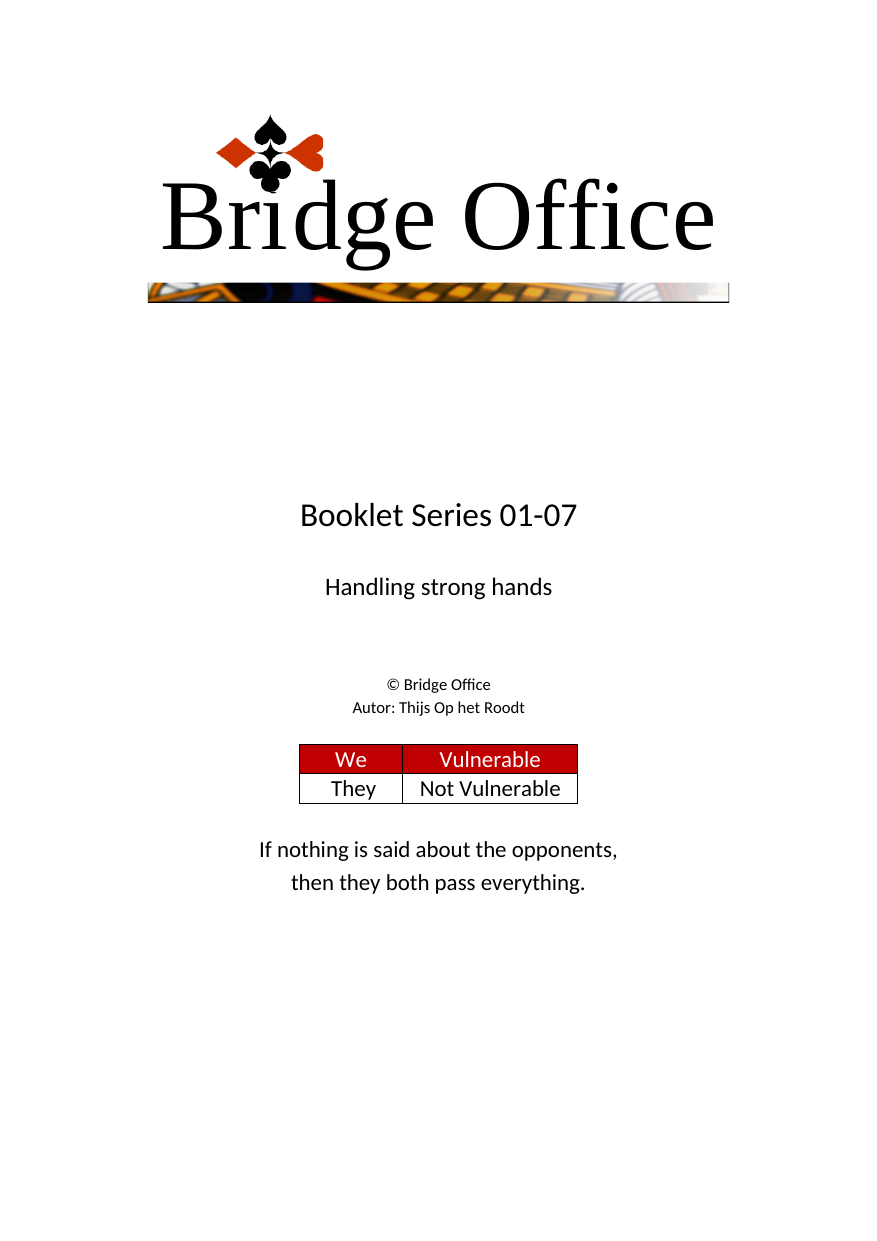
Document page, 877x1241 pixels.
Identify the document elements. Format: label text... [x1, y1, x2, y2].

table_cell Not Vulnerable [403, 774, 577, 802]
text Booklet Series 01-07 [148, 447, 729, 566]
picture [147, 283, 730, 303]
table_header We [300, 745, 402, 773]
table_cell They [300, 774, 402, 802]
text Handling strong hands © Bridge Office [148, 571, 729, 694]
text If nothing is said about the opponents, [148, 836, 729, 864]
table_header Vulnerable [403, 745, 577, 773]
text then they both pass everything. [148, 868, 729, 896]
text Autor: Thijs Op het Roodt [148, 698, 729, 718]
